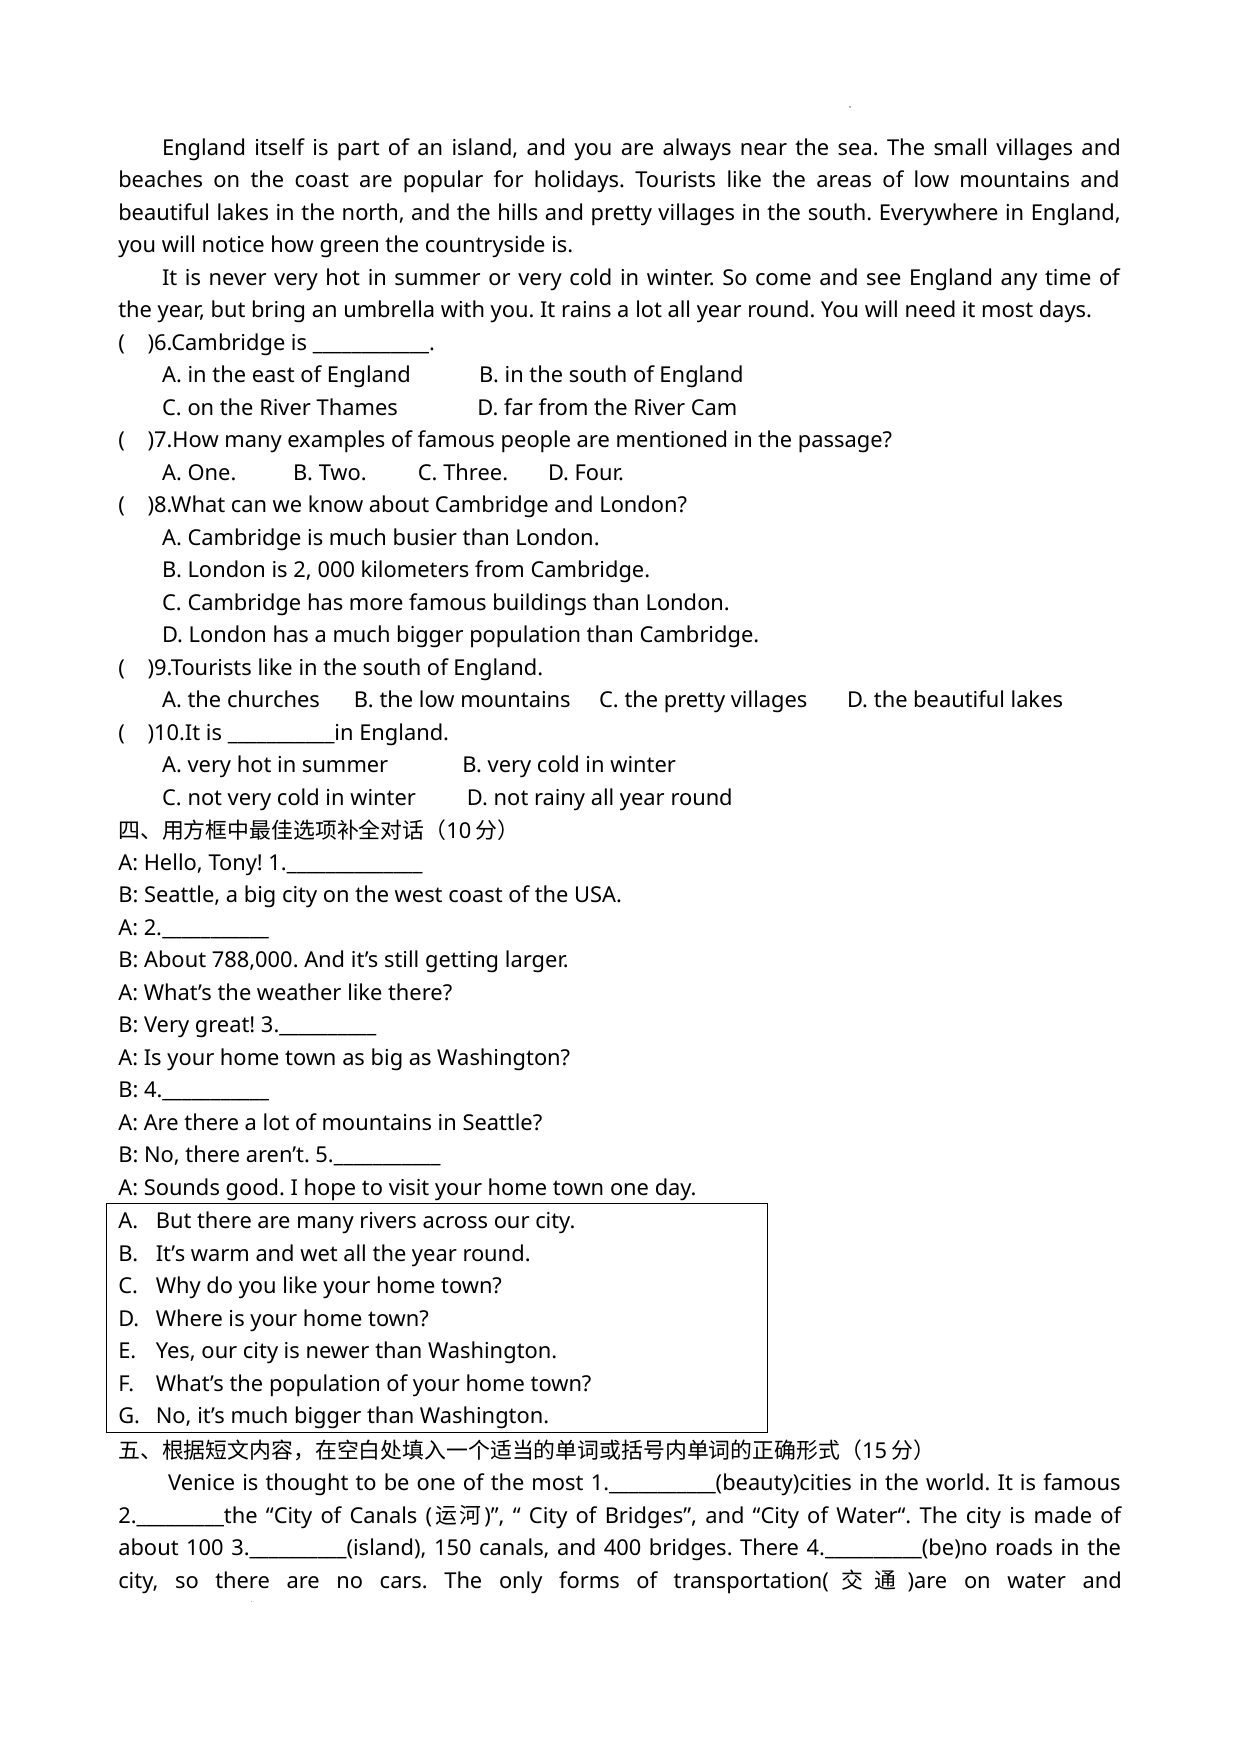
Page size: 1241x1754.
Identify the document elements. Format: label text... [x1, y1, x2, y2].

text A: Are there a lot of mountains in Seattle? [118, 1106, 1122, 1138]
text B: 4.___________ [118, 1073, 1122, 1106]
text England itself is part of an island, and you are always near the sea. The small villages and beaches on the coast are popular for holidays. Tourists like the areas of low mountains and beautiful lakes in the north, and the hills and pretty villages in the south. Everywhere in England, you will notice how green the countryside is. [118, 131, 1122, 261]
text It is never very hot in summer or very cold in winter. So come and see England any time of the year, but bring an umbrella with you. It rains a lot all year round. You will need it most days. [118, 261, 1122, 326]
text A: 2.___________ [118, 911, 1122, 943]
text ( )7.How many examples of famous people are mentioned in the passage? [118, 423, 1122, 456]
text C. Cambridge has more famous buildings than London. [118, 586, 1122, 618]
text B: Very great! 3.__________ [118, 1008, 1122, 1041]
text A. Cambridge is much busier than London. [118, 521, 1122, 553]
text C. not very cold in winter D. not rainy all year round [118, 781, 1122, 813]
text A: Sounds good. I hope to visit your home town one day. [118, 1171, 1122, 1203]
text C. on the River Thames D. far from the River Cam [118, 391, 1122, 423]
text A. in the east of England B. in the south of England [118, 358, 1122, 391]
text ( )9.Tourists like in the south of England. [118, 651, 1122, 683]
text 四、用方框中最佳选项补全对话（10分） [118, 813, 1122, 846]
text B: About 788,000. And it’s still getting larger. [118, 943, 1122, 976]
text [118, 1465, 1122, 1595]
text D. London has a much bigger population than Cambridge. [118, 618, 1122, 651]
text 五、根据短文内容，在空白处填入一个适当的单词或括号内单词的正确形式（15分） [118, 1433, 1122, 1465]
text A. One. B. Two. C. Three. D. Four. [118, 456, 1122, 488]
text A: What’s the weather like there? [118, 976, 1122, 1008]
text A: Hello, Tony! 1.______________ [118, 846, 1122, 878]
text A. the churches B. the low mountains C. the pretty villages D. the beautiful lakes [118, 683, 1122, 716]
text B: Seattle, a big city on the west coast of the USA. [118, 878, 1122, 911]
text B: No, there aren’t. 5.___________ [118, 1138, 1122, 1171]
text ( )10.It is ___________in England. [118, 716, 1122, 748]
text ( )8.What can we know about Cambridge and London? [118, 488, 1122, 521]
table_header But there are many rivers across our city. It’s warm and wet all the year round. Why do you like your home town? Where is your home town? Yes, our city is newer than Washington. What’s the population of your home town? No, it’s much bigger than Washington. [107, 1204, 767, 1432]
text B. London is 2, 000 kilometers from Cambridge. [118, 553, 1122, 586]
text A: Is your home town as big as Washington? [118, 1041, 1122, 1073]
text A. very hot in summer B. very cold in winter [118, 748, 1122, 781]
text ( )6.Cambridge is ____________. [118, 326, 1122, 358]
